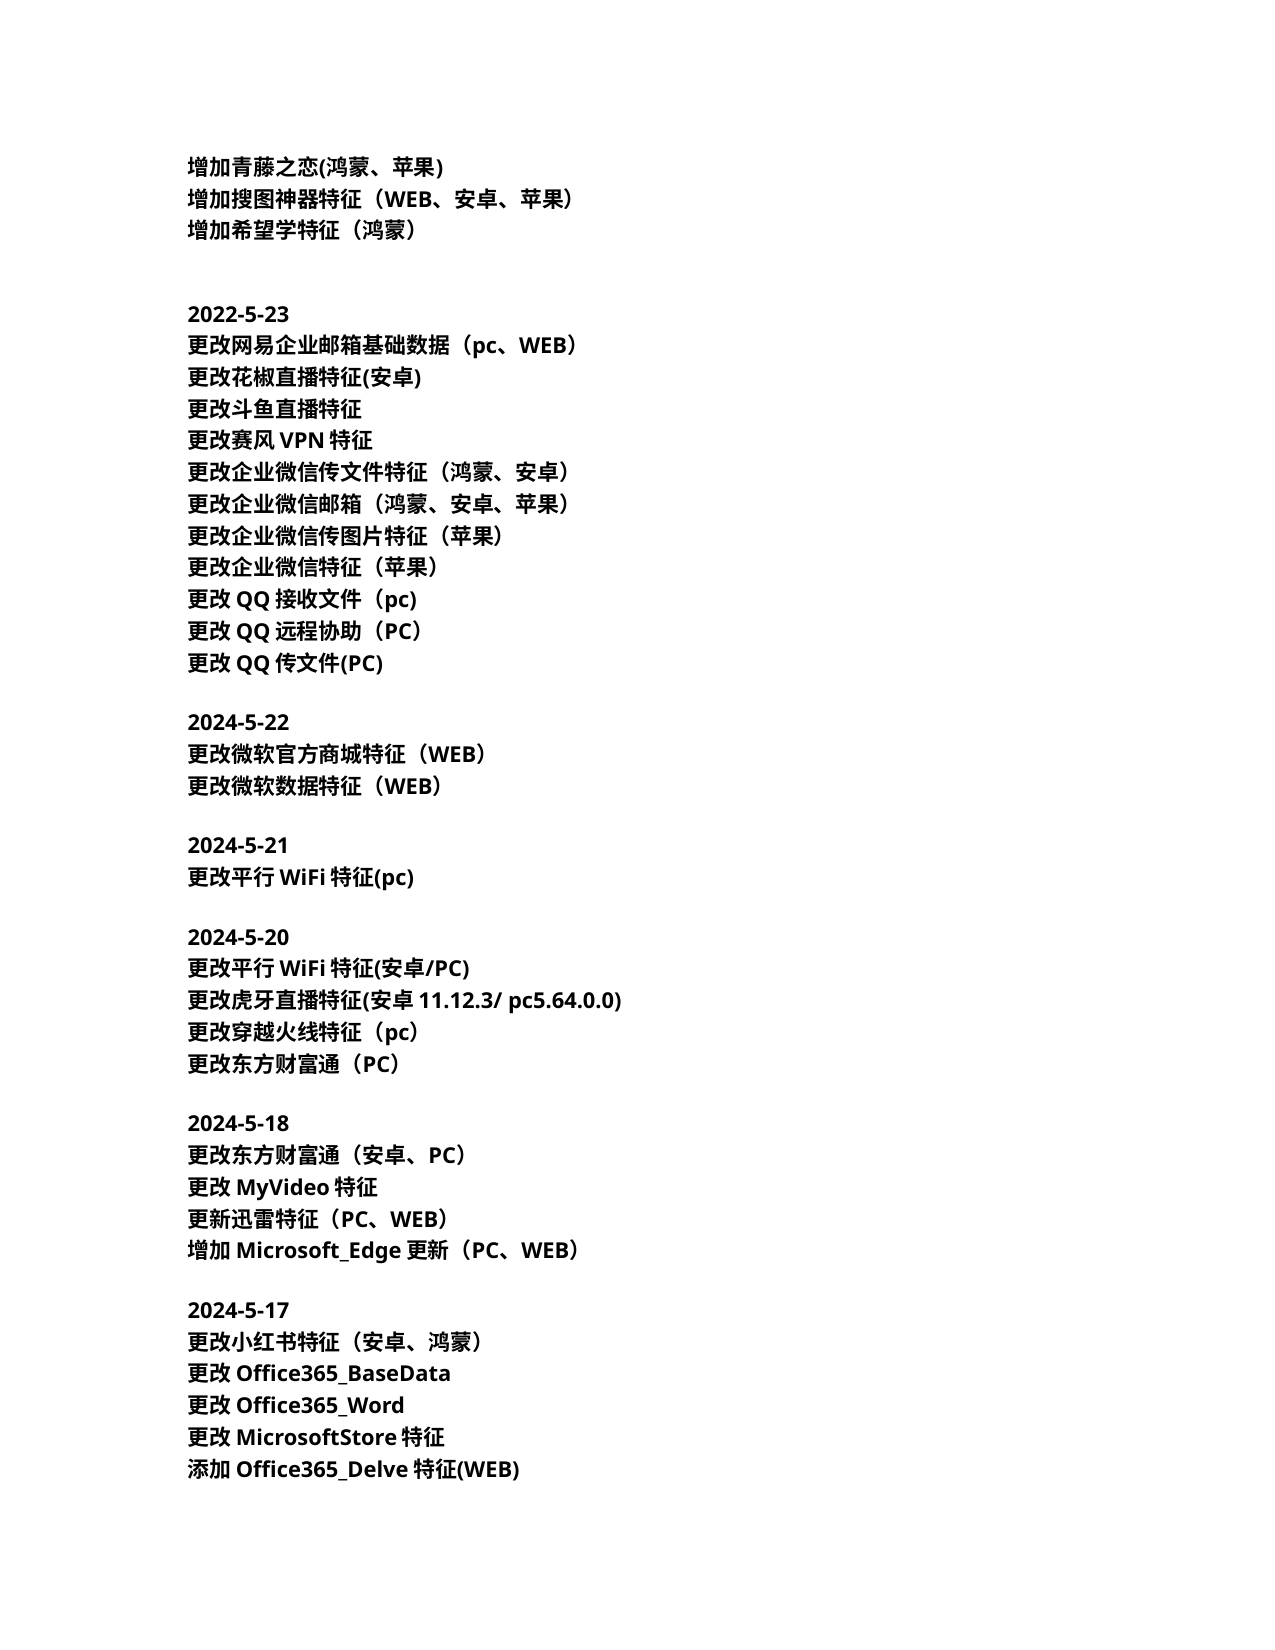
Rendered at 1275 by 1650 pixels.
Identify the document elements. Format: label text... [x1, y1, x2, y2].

text 2024-5-20 [187, 922, 1087, 951]
text 更改花椒直播特征(安卓) [187, 360, 1087, 392]
text 2022-5-23 [187, 298, 1087, 328]
text 更改MyVideo特征 [187, 1170, 1087, 1202]
text 更改Office365_Word [187, 1388, 1087, 1420]
text 更改网易企业邮箱基础数据（pc、WEB） [187, 328, 1087, 360]
text 添加Office365_Delve特征(WEB) [187, 1452, 1087, 1483]
text 增加青藤之恋(鸿蒙、苹果) [187, 150, 1087, 182]
text 更改平行WiFi特征(pc) [187, 860, 1087, 892]
text 更改企业微信传图片特征（苹果） [187, 519, 1087, 550]
text 2024-5-17 [187, 1295, 1087, 1325]
text 更改小红书特征（安卓、鸿蒙） [187, 1325, 1087, 1356]
text 2024-5-18 [187, 1108, 1087, 1138]
text 更改企业微信传文件特征（鸿蒙、安卓） [187, 455, 1087, 487]
text 2024-5-21 [187, 830, 1087, 860]
text 更改QQ接收文件（pc) [187, 582, 1087, 614]
text 更改斗鱼直播特征 [187, 392, 1087, 423]
text 增加希望学特征（鸿蒙） [187, 213, 1087, 245]
text 更改微软官方商城特征（WEB） [187, 737, 1087, 769]
text 更改东方财富通（PC） [187, 1047, 1087, 1078]
text 更改企业微信特征（苹果） [187, 550, 1087, 582]
text 更改MicrosoftStore特征 [187, 1420, 1087, 1452]
text 更改微软数据特征（WEB） [187, 769, 1087, 800]
text 2024-5-22 [187, 707, 1087, 737]
text 更改赛风VPN特征 [187, 423, 1087, 455]
text 更改东方财富通（安卓、PC） [187, 1138, 1087, 1170]
text 更改虎牙直播特征(安卓11.12.3/ pc5.64.0.0) [187, 983, 1087, 1015]
text 更改Office365_BaseData [187, 1356, 1087, 1388]
text 更改QQ远程协助（PC） [187, 614, 1087, 646]
text 更新迅雷特征（PC、WEB） [187, 1202, 1087, 1233]
text 增加Microsoft_Edge更新（PC、WEB） [187, 1233, 1087, 1265]
text 更改平行WiFi特征(安卓/PC) [187, 951, 1087, 983]
text 更改企业微信邮箱（鸿蒙、安卓、苹果） [187, 487, 1087, 519]
text 更改穿越火线特征（pc） [187, 1015, 1087, 1047]
text 更改QQ传文件(PC) [187, 646, 1087, 677]
text 增加搜图神器特征（WEB、安卓、苹果） [187, 182, 1087, 213]
